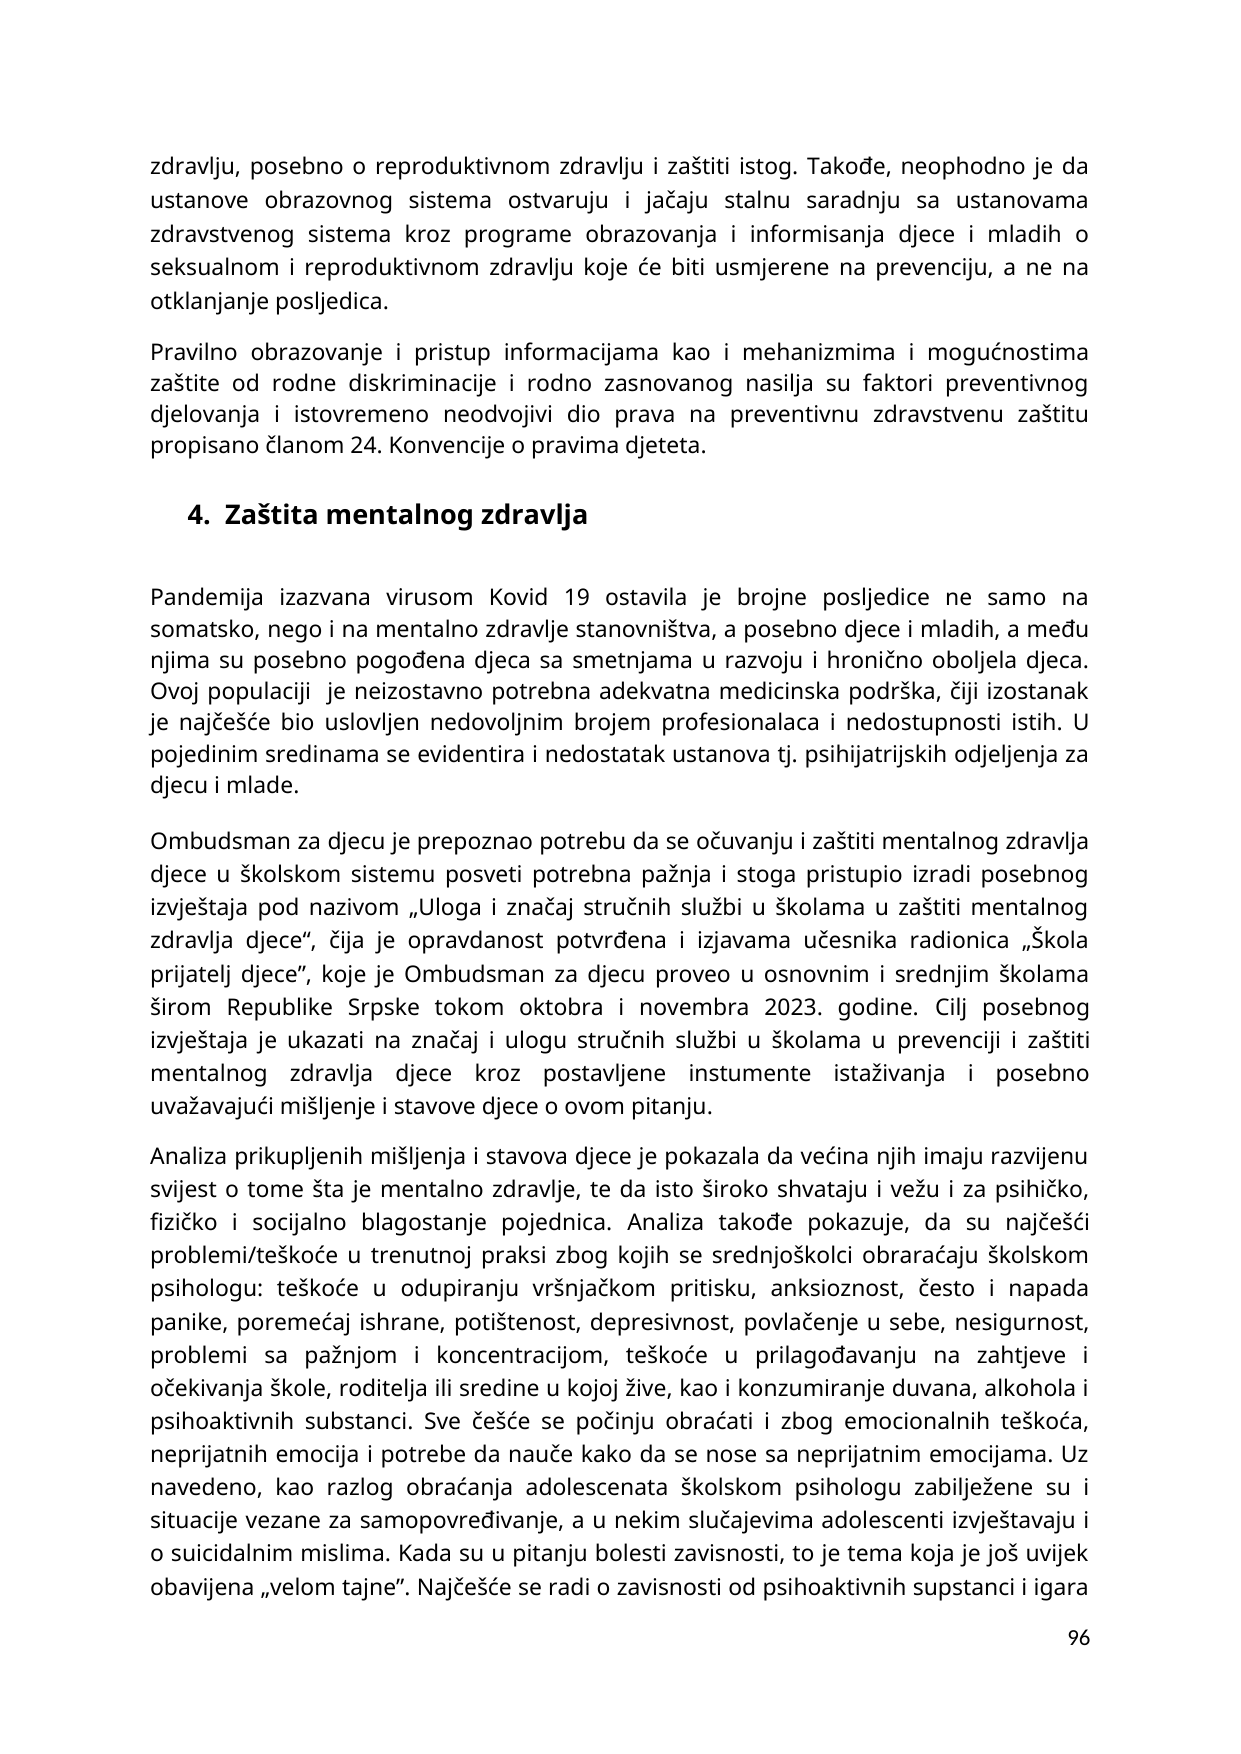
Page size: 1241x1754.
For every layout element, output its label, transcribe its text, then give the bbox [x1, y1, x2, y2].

text Pravilno obrazovanje i pristup informacijama kao i mehanizmima i mogućnostima zaštite od rodne diskriminacije i rodno zasnovanog nasilja su faktori preventivnog djelovanja i istovremeno neodvojivi dio prava na preventivnu zdravstvenu zaštitu propisano članom 24. Konvencije o pravima djeteta. [150, 335, 1090, 460]
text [150, 150, 1090, 316]
text Pandemija izazvana virusom Kovid 19 ostavila je brojne posljedice ne samo na somatsko, nego i na mentalno zdravlje stanovništva, a posebno djece i mladih, a među njima su posebno pogođena djeca sa smetnjama u razvoju i hronično oboljela djeca. Ovoj populaciji je neizostavno potrebna adekvatna medicinska podrška, čiji izostanak je najčešće bio uslovljen nedovoljnim brojem profesionalaca i nedostupnosti istih. U pojedinim sredinama se evidentira i nedostatak ustanova tj. psihijatrijskih odjeljenja za djecu i mlade. [150, 581, 1090, 800]
text Ombudsman za djecu je prepoznao potrebu da se očuvanju i zaštiti mentalnog zdravlja djece u školskom sistemu posveti potrebna pažnja i stoga pristupio izradi posebnog izvještaja pod nazivom „Uloga i značaj stručnih službi u školama u zaštiti mentalnog zdravlja djece“, čija je opravdanost potvrđena i izjavama učesnika radionica „Škola prijatelj djece”, koje je Ombudsman za djecu proveo u osnovnim i srednjim školama širom Republike Srpske tokom oktobra i novembra 2023. godine. Cilj posebnog izvještaja je ukazati na značaj i ulogu stručnih službi u školama u prevenciji i zaštiti mentalnog zdravlja djece kroz postavljene instumente istaživanja i posebno uvažavajući mišljenje i stavove djece o ovom pitanju. [150, 825, 1090, 1121]
subtitle Zaštita mentalnog zdravlja [187, 496, 1090, 533]
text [150, 1140, 1090, 1602]
